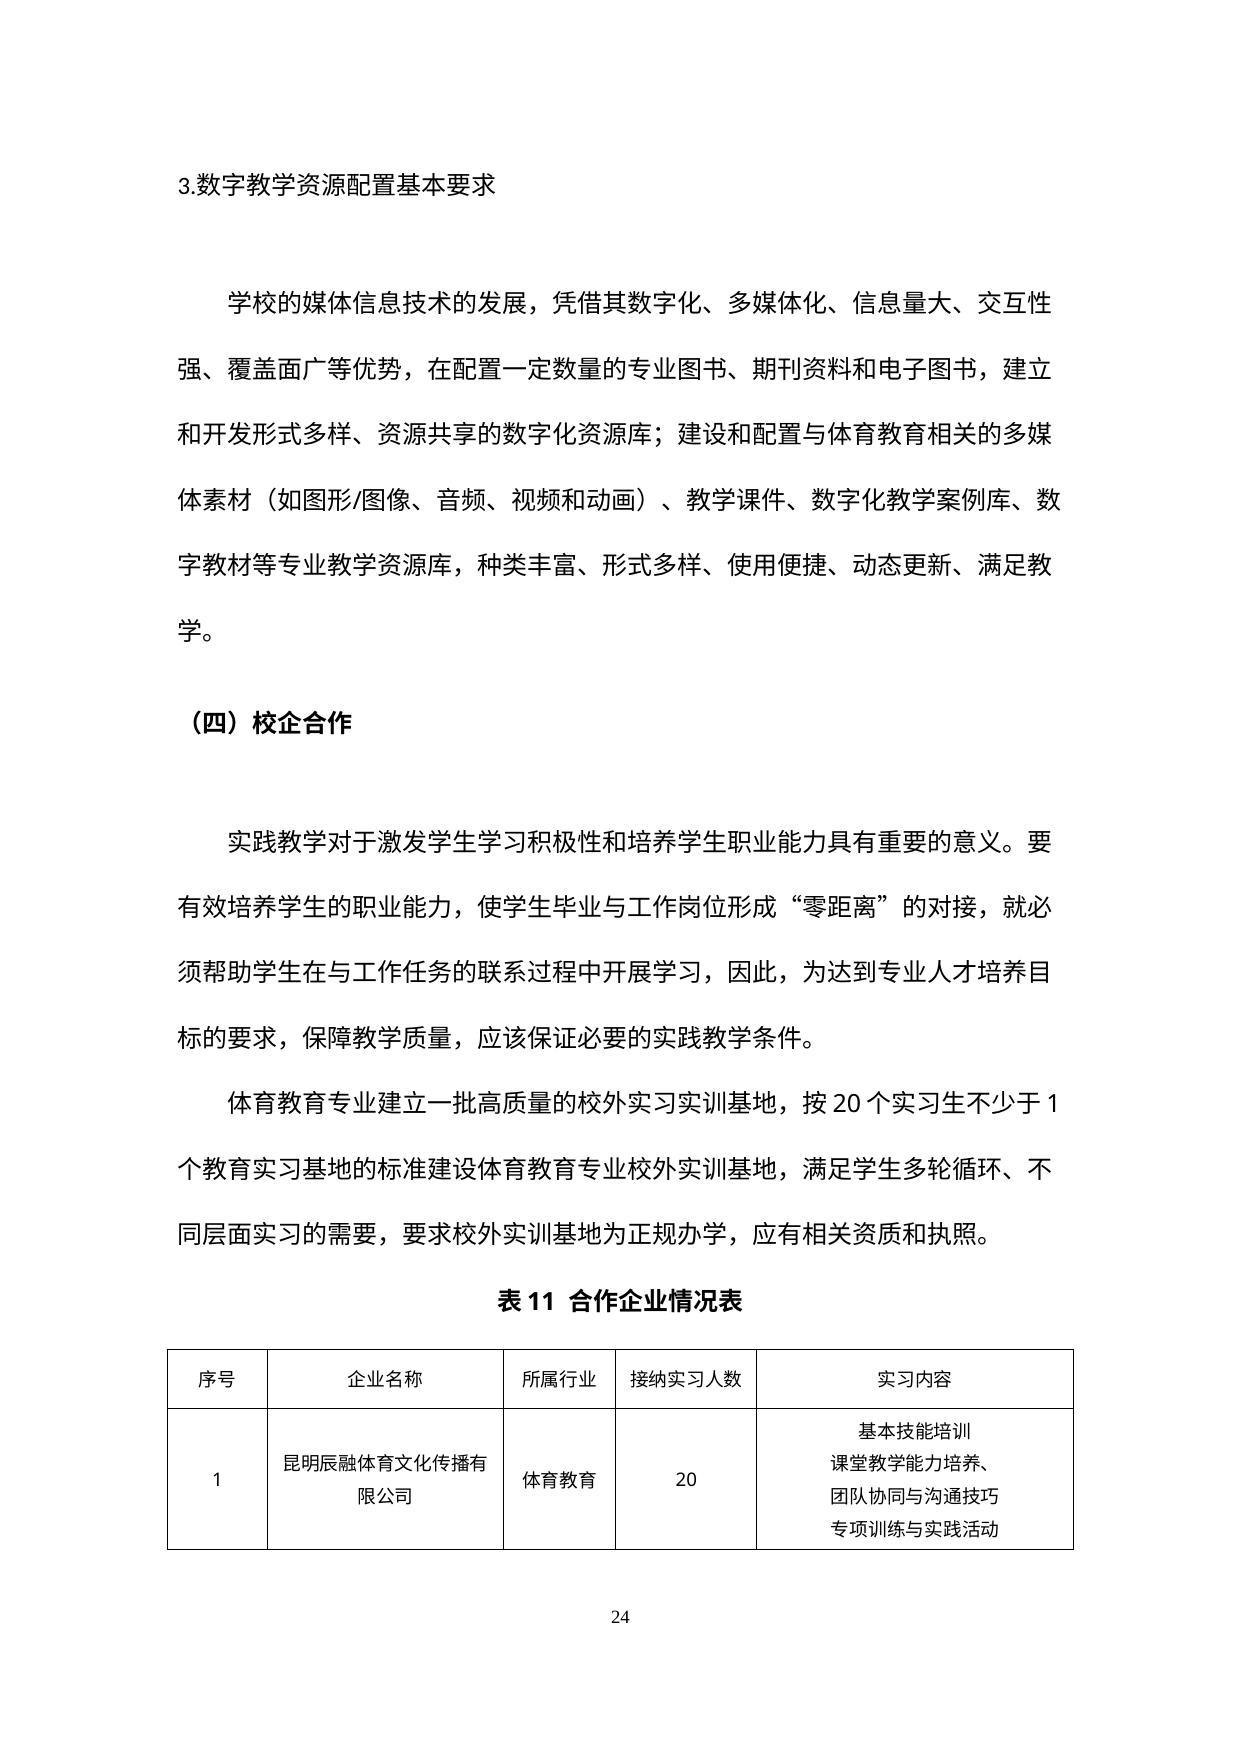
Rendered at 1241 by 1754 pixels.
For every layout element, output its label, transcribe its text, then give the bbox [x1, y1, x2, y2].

table_cell 基本技能培训 课堂教学能力培养、 团队协同与沟通技巧 专项训练与实践活动 [757, 1409, 1073, 1549]
table_header 实习内容 [757, 1350, 1073, 1408]
subtitle （四）校企合作 [177, 689, 1063, 754]
table_header 所属行业 [504, 1350, 615, 1408]
text 学校的媒体信息技术的发展，凭借其数字化、多媒体化、信息量大、交互性强、覆盖面广等优势，在配置一定数量的专业图书、期刊资料和电子图书，建立和开发形式多样、资源共享的数字化资源库；建设和配置与体育教育相关的多媒体素材（如图形/图像、音频、视频和动画）、教学课件、数字化教学案例库、数字教材等专业教学资源库，种类丰富、形式多样、使用便捷、动态更新、满足教学。 [177, 269, 1063, 662]
table_header 接纳实习人数 [616, 1350, 756, 1408]
table_cell 1 [168, 1409, 267, 1549]
subtitle 3.数字教学资源配置基本要求 [177, 151, 1063, 216]
text 实践教学对于激发学生学习积极性和培养学生职业能力具有重要的意义。要有效培养学生的职业能力，使学生毕业与工作岗位形成“零距离”的对接，就必须帮助学生在与工作任务的联系过程中开展学习，因此，为达到专业人才培养目标的要求，保障教学质量，应该保证必要的实践教学条件。 [177, 807, 1063, 1069]
text 体育教育专业建立一批高质量的校外实习实训基地，按20个实习生不少于1个教育实习基地的标准建设体育教育专业校外实训基地，满足学生多轮循环、不同层面实习的需要，要求校外实训基地为正规办学，应有相关资质和执照。 [177, 1069, 1063, 1265]
table_cell 20 [616, 1409, 756, 1549]
table_cell 体育教育 [504, 1409, 615, 1549]
table_header 企业名称 [268, 1350, 503, 1408]
table_header 序号 [168, 1350, 267, 1408]
text 表11 合作企业情况表 [177, 1282, 1063, 1318]
table_cell 昆明辰融体育文化传播有限公司 [268, 1409, 503, 1549]
